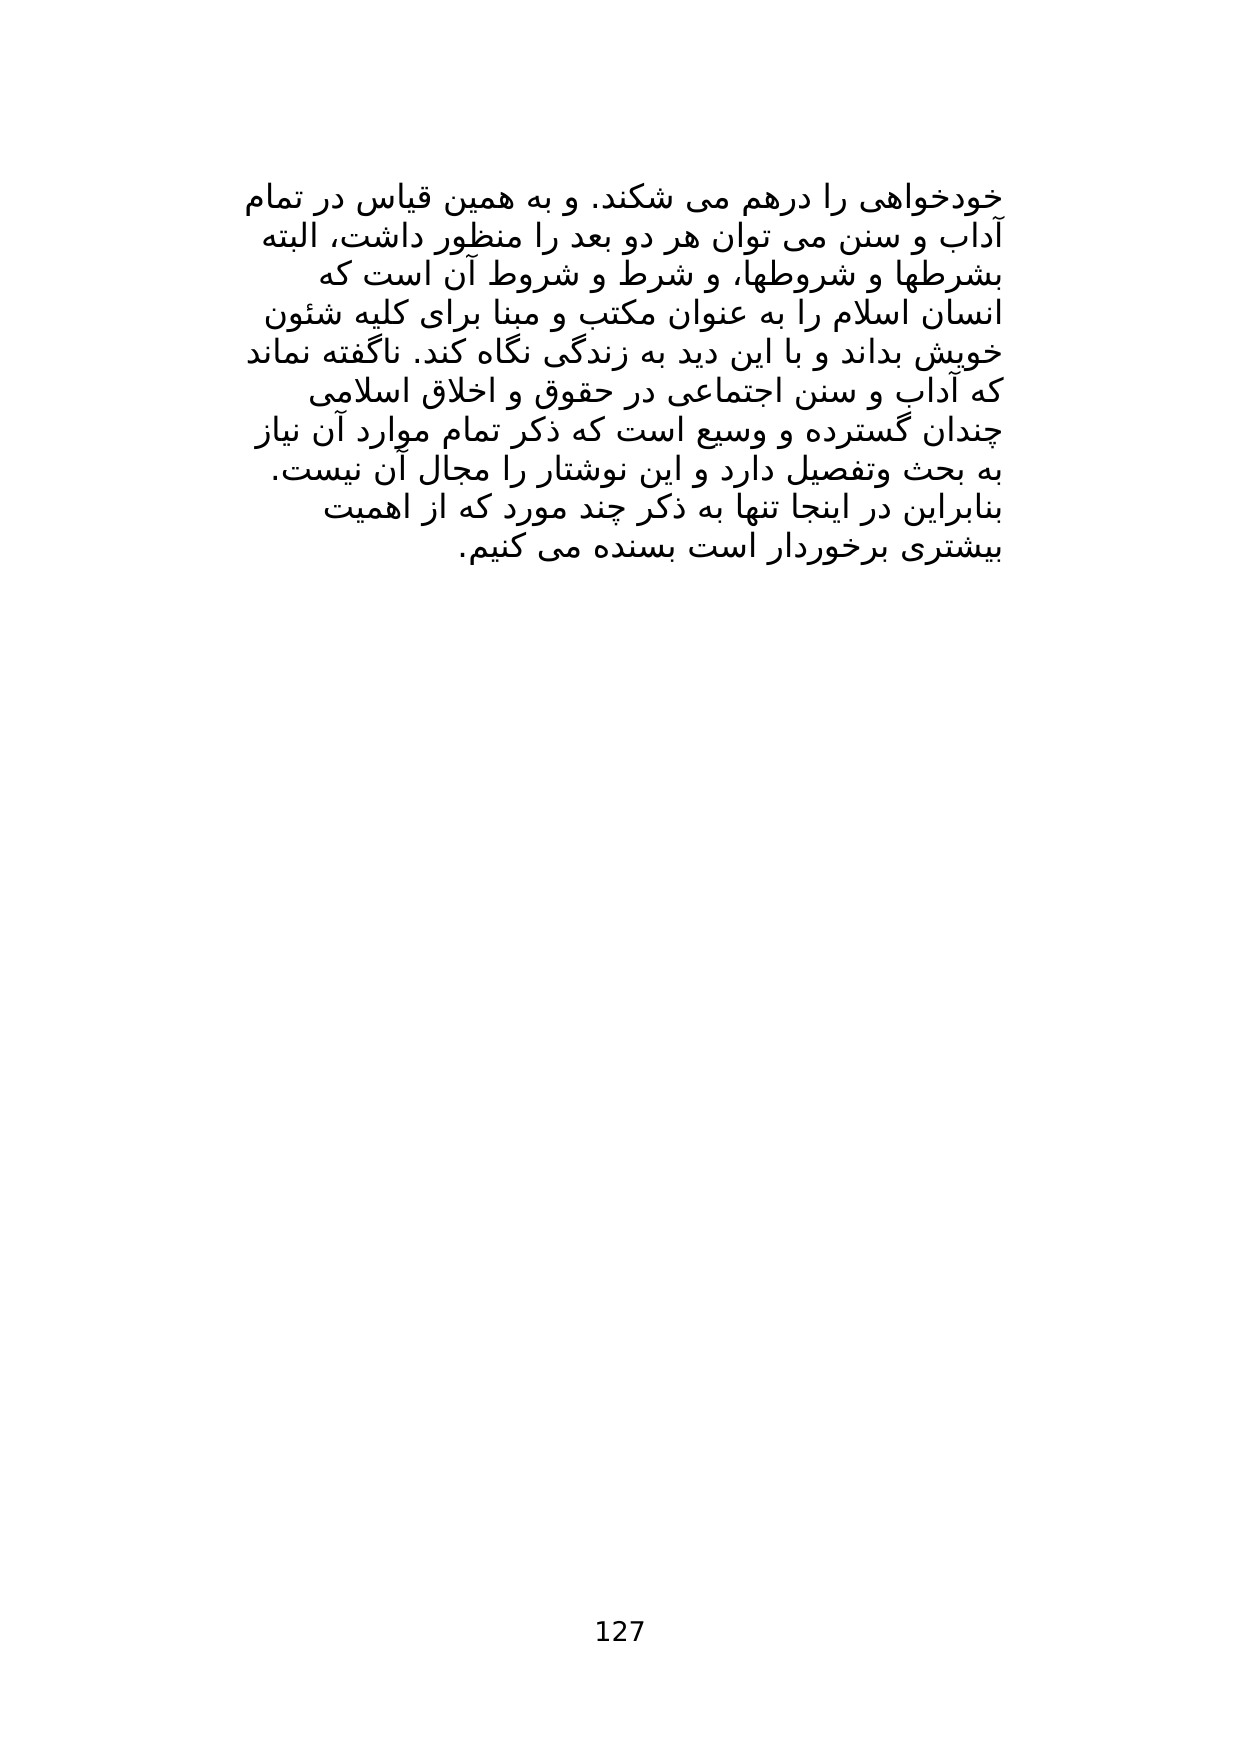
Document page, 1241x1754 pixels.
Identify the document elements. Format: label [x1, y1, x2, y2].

text [236, 177, 1004, 566]
